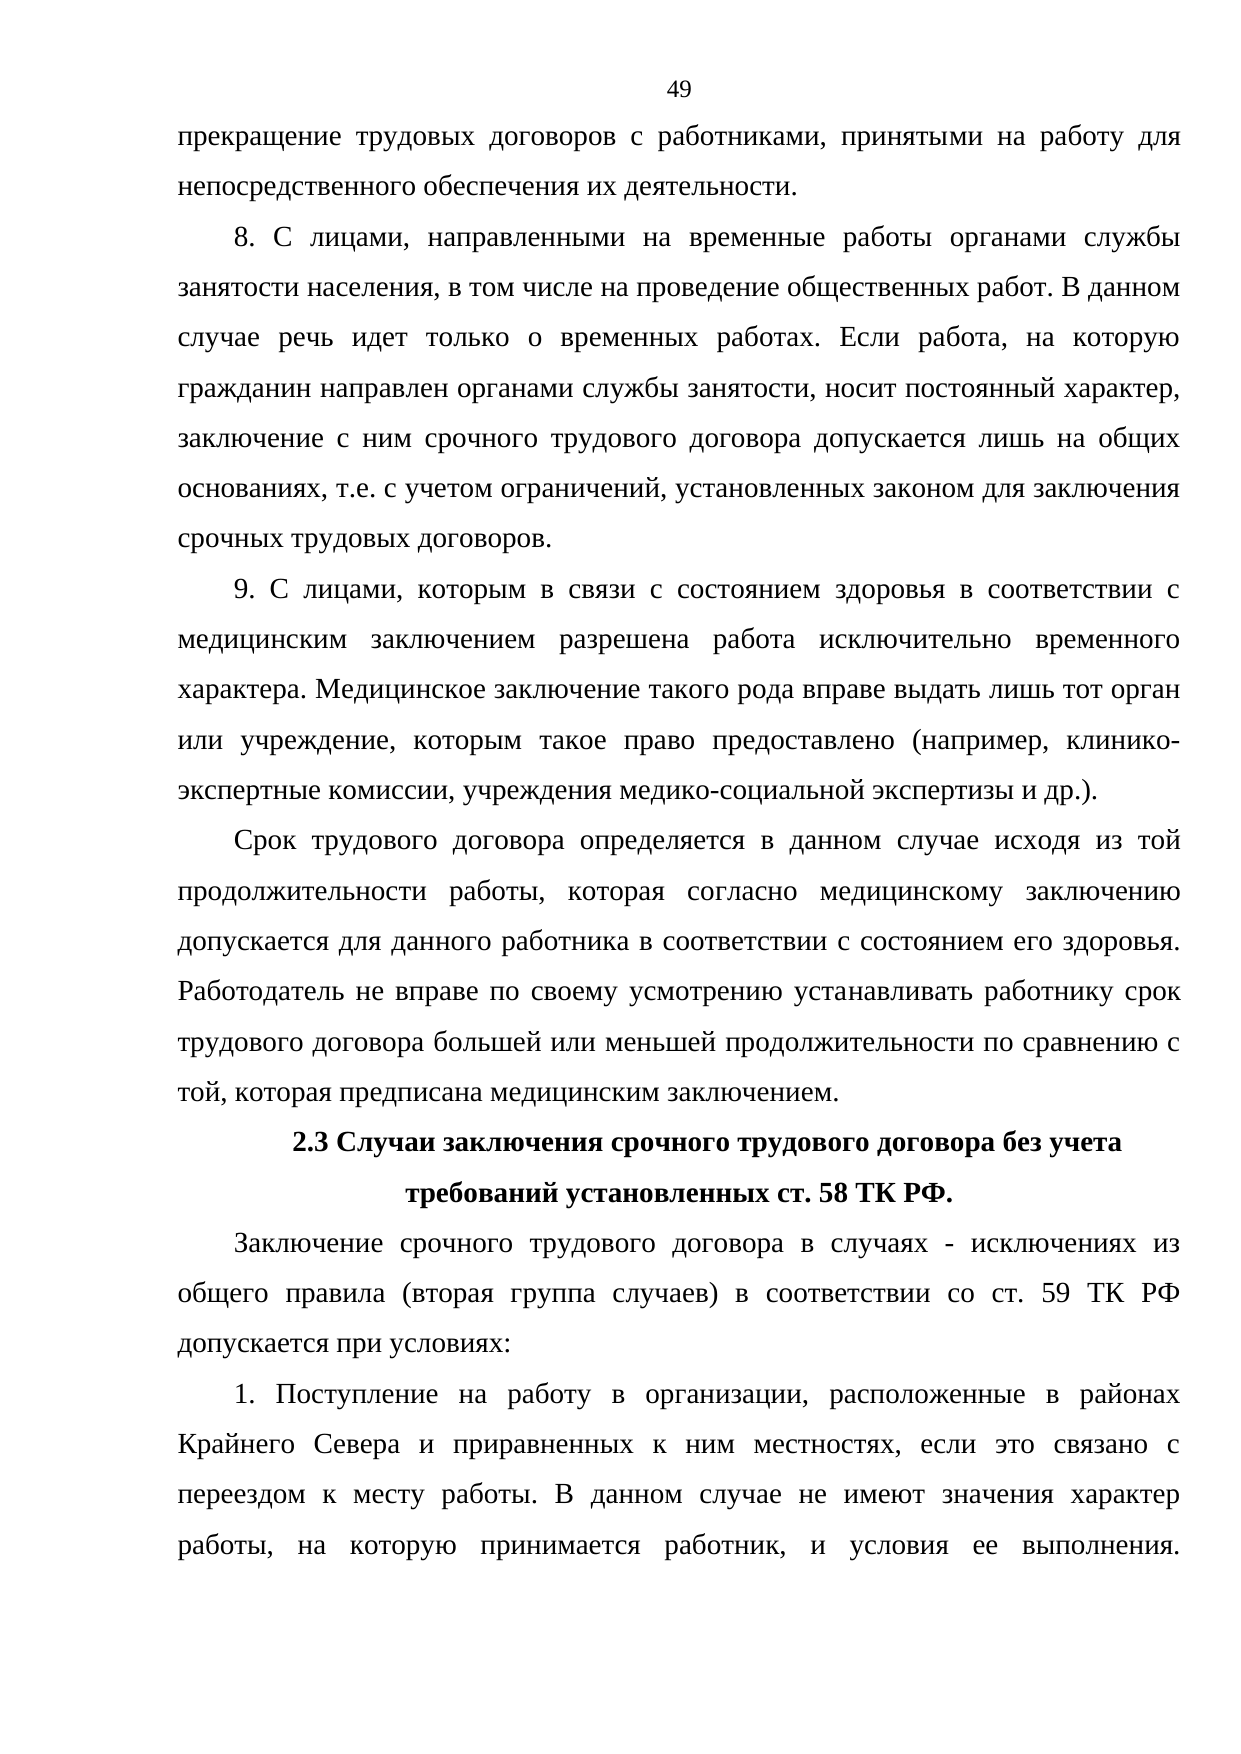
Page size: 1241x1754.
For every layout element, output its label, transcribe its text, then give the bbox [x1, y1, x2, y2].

text Заключение срочного трудового договора в случаях - исключениях из общего правила (вторая группа случаев) в соответствии со ст. 59 ТК РФ допускается при условиях: [177, 1225, 1181, 1359]
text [177, 118, 1181, 202]
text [177, 1376, 1181, 1560]
text 2.3 Случаи заключения срочного трудового договора без учета требований установленных ст. 58 ТК РФ. [177, 1124, 1181, 1208]
text Срок трудового договора определяется в данном случае исходя из той продолжительности работы, которая согласно медицинскому заключению допускается для данного работника в соответствии с состоянием его здоровья. Работодатель не вправе по своему усмотрению устанавливать работнику срок трудового договора большей или меньшей продолжительности по сравнению с той, которая предписана медицинским заключением. [177, 822, 1181, 1108]
text 8. С лицами, направленными на временные работы органами службы занятости населения, в том числе на проведение общественных работ. В данном случае речь идет только о временных работах. Если работа, на которую гражданин направлен органами службы занятости, носит постоянный характер, заключение с ним срочного трудового договора допускается лишь на общих основаниях, т.е. с учетом ограничений, установленных законом для заключения срочных трудовых договоров. [177, 219, 1181, 554]
text 9. С лицами, которым в связи с состоянием здоровья в соответствии с медицинским заключением разрешена работа исключительно временного характера. Медицинское заключение такого рода вправе выдать лишь тот орган или учреждение, которым такое право предоставлено (например, клинико-экспертные комиссии, учреждения медико-социальной экспертизы и др.). [177, 571, 1181, 806]
